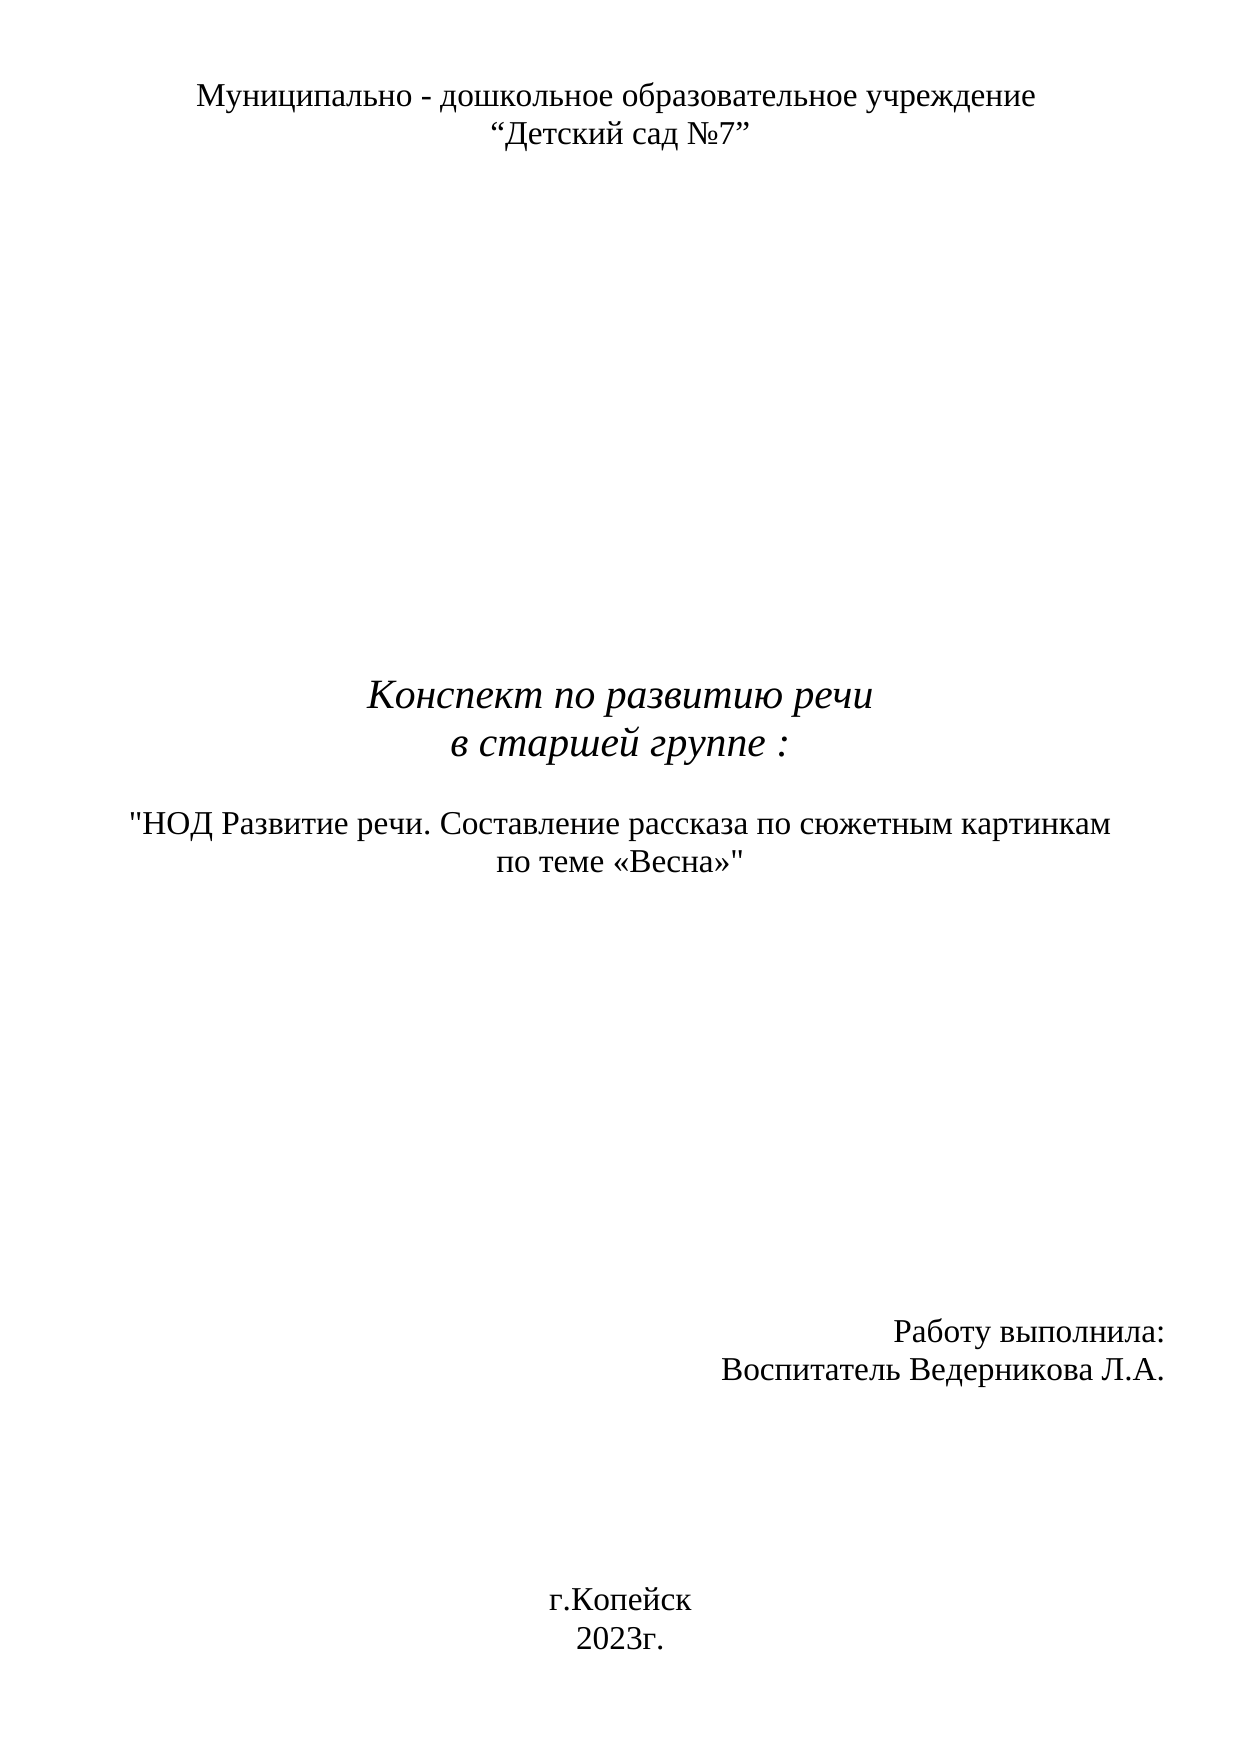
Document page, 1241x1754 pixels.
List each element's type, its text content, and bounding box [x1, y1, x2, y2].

text по теме «Весна»" [75, 842, 1165, 880]
text в старшей группе : [75, 717, 1165, 765]
text Воспитатель Ведерникова Л.А. [75, 1349, 1165, 1388]
text Конспект по развитию речи [75, 669, 1165, 717]
text Работу выполнила: [75, 1311, 1165, 1349]
text 2023г. [75, 1618, 1165, 1656]
text г.Копейск [75, 1579, 1165, 1618]
text "НОД Развитие речи. Составление рассказа по сюжетным картинкам [75, 803, 1165, 842]
text Муниципально - дошкольное образовательное учреждение “Детский сад №7” [75, 75, 1165, 152]
